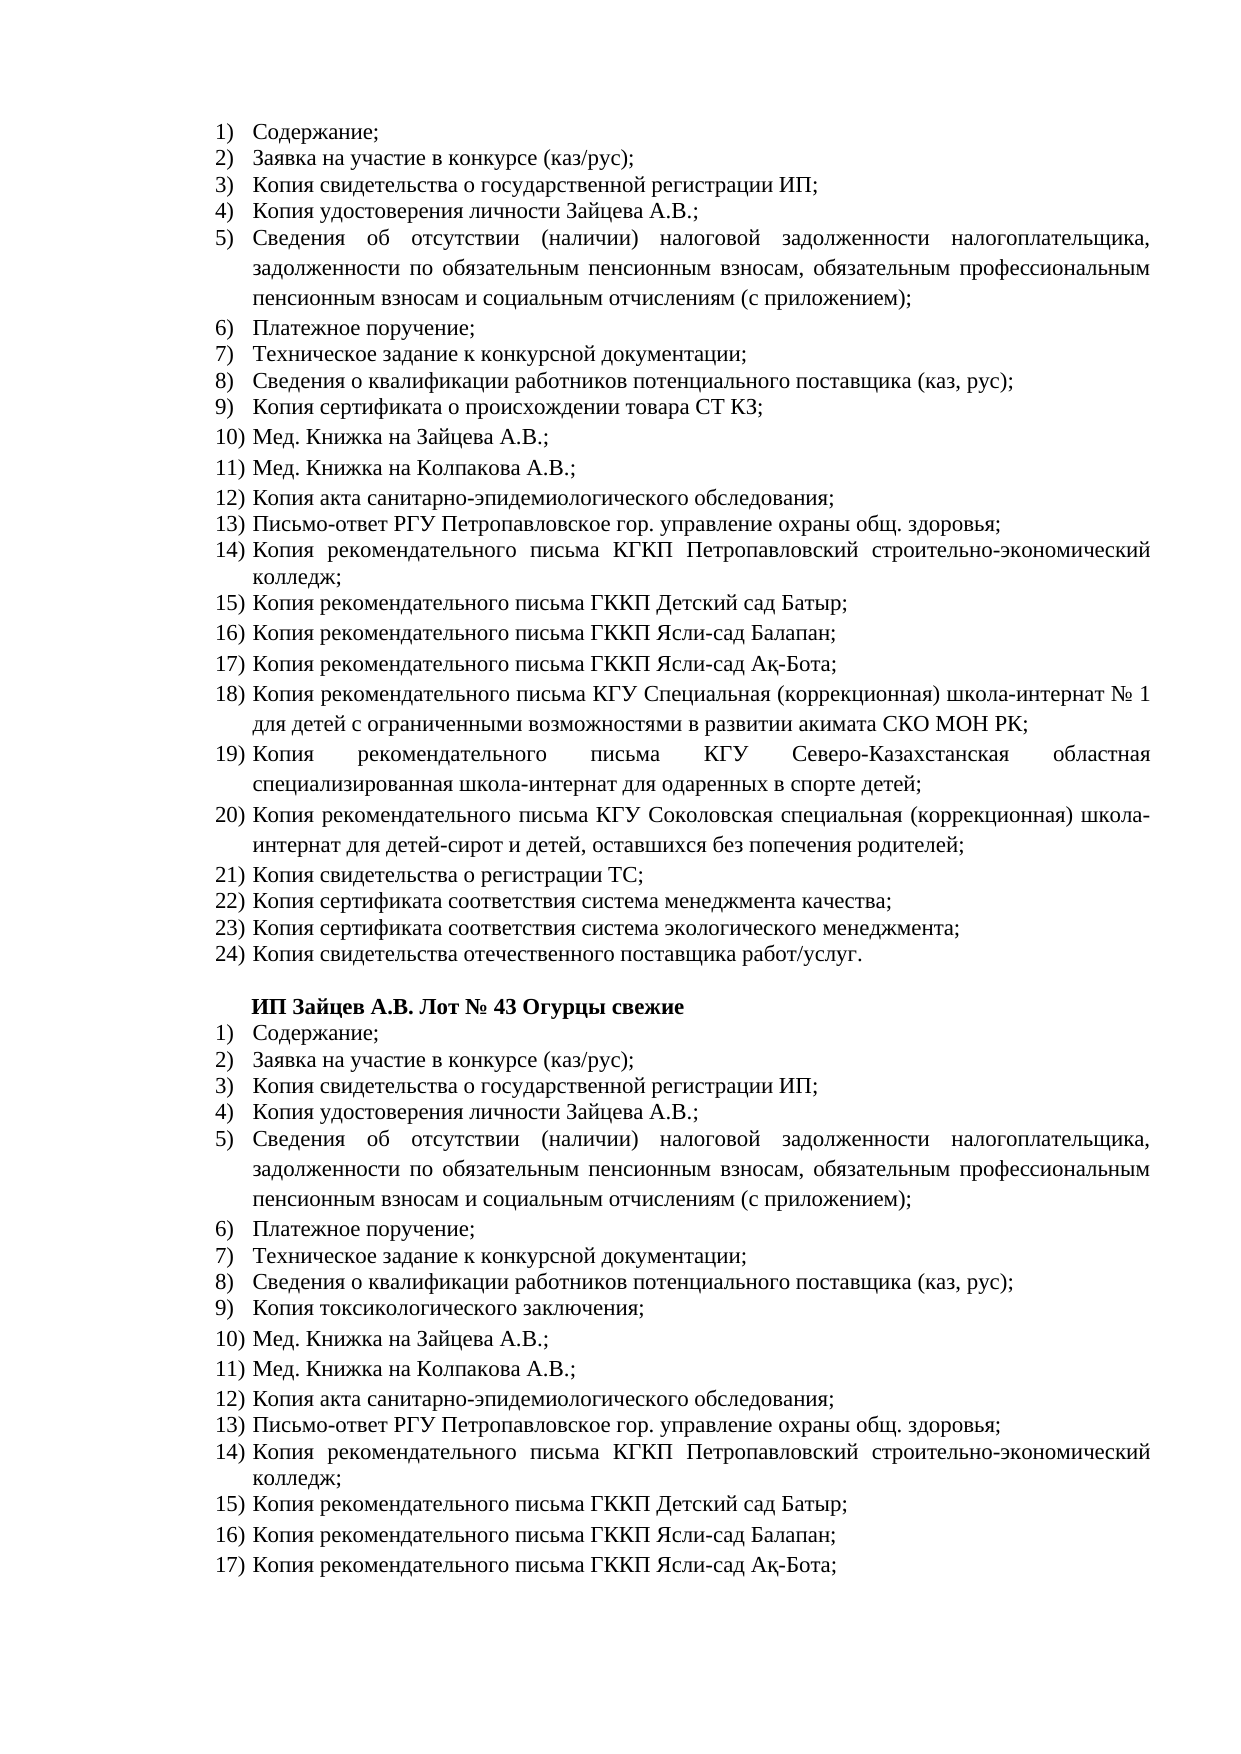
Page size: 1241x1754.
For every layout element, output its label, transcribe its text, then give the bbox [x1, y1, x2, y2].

list Копия рекомендательного письма КГУ Соколовская специальная (коррекционная) школа-интернат для детей-сирот и детей, оставшихся без попечения родителей; [215, 801, 1152, 857]
list Содержание; [215, 1019, 1152, 1046]
list Копия акта санитарно-эпидемиологического обследования; [215, 484, 1152, 510]
list Техническое задание к конкурсной документации; [215, 1242, 1152, 1268]
list Платежное поручение; [215, 1215, 1152, 1242]
list Платежное поручение; [215, 314, 1152, 341]
list Содержание; [215, 118, 1152, 144]
list Копия удостоверения личности Зайцева А.В.; [215, 1098, 1152, 1125]
list Копия сертификата соответствия система экологического менеджмента; [215, 914, 1152, 940]
list Сведения об отсутствии (наличии) налоговой задолженности налогоплательщика, задолженности по обязательным пенсионным взносам, обязательным профессиональным пенсионным взносам и социальным отчислениям (с приложением); [215, 1125, 1152, 1211]
list Копия рекомендательного письма ГККП Ясли-сад Балапан; [215, 619, 1152, 646]
list Копия свидетельства отечественного поставщика работ/услуг. [215, 940, 1152, 967]
list Копия сертификата о происхождении товара СТ КЗ; [215, 393, 1152, 419]
text ИП Зайцев А.В. Лот № 43 Огурцы свежие [177, 993, 1152, 1019]
list Копия рекомендательного письма КГУ Специальная (коррекционная) школа-интернат № 1 для детей с ограниченными возможностями в развитии акимата СКО МОН РК; [215, 680, 1152, 736]
list Сведения об отсутствии (наличии) налоговой задолженности налогоплательщика, задолженности по обязательным пенсионным взносам, обязательным профессиональным пенсионным взносам и социальным отчислениям (с приложением); [215, 223, 1152, 310]
list Заявка на участие в конкурсе (каз/рус); [215, 1046, 1152, 1072]
list Мед. Книжка на Колпакова А.В.; [215, 1355, 1152, 1381]
list Техническое задание к конкурсной документации; [215, 341, 1152, 367]
list Копия рекомендательного письма ГККП Ясли-сад Ақ-Бота; [215, 1551, 1152, 1577]
list Копия удостоверения личности Зайцева А.В.; [215, 197, 1152, 223]
list Копия акта санитарно-эпидемиологического обследования; [215, 1385, 1152, 1411]
list Копия рекомендательного письма ГККП Ясли-сад Балапан; [215, 1521, 1152, 1547]
list Копия свидетельства о государственной регистрации ИП; [215, 1072, 1152, 1098]
list Мед. Книжка на Зайцева А.В.; [215, 423, 1152, 450]
list Копия рекомендательного письма ГККП Ясли-сад Ақ-Бота; [215, 650, 1152, 676]
list Сведения о квалификации работников потенциального поставщика (каз, рус); [215, 1268, 1152, 1294]
list Заявка на участие в конкурсе (каз/рус); [215, 144, 1152, 171]
list Письмо-ответ РГУ Петропавловское гор. управление охраны общ. здоровья; [215, 1411, 1152, 1438]
list Копия рекомендательного письма ГККП Детский сад Батыр; [215, 1490, 1152, 1517]
list Мед. Книжка на Зайцева А.В.; [215, 1324, 1152, 1351]
list Письмо-ответ РГУ Петропавловское гор. управление охраны общ. здоровья; [215, 510, 1152, 537]
list Копия рекомендательного письма ГККП Детский сад Батыр; [215, 589, 1152, 616]
list Копия свидетельства о регистрации ТС; [215, 861, 1152, 887]
list Мед. Книжка на Колпакова А.В.; [215, 454, 1152, 480]
list Копия свидетельства о государственной регистрации ИП; [215, 171, 1152, 197]
list Копия рекомендательного письма КГКП Петропавловский строительно-экономический колледж; [215, 1438, 1152, 1490]
list Копия сертификата соответствия система менеджмента качества; [215, 887, 1152, 914]
list Сведения о квалификации работников потенциального поставщика (каз, рус); [215, 367, 1152, 393]
list Копия рекомендательного письма КГКП Петропавловский строительно-экономический колледж; [215, 537, 1152, 589]
list Копия рекомендательного письма КГУ Северо-Казахстанская областная специализированная школа-интернат для одаренных в спорте детей; [215, 740, 1152, 797]
list Копия токсикологического заключения; [215, 1294, 1152, 1321]
